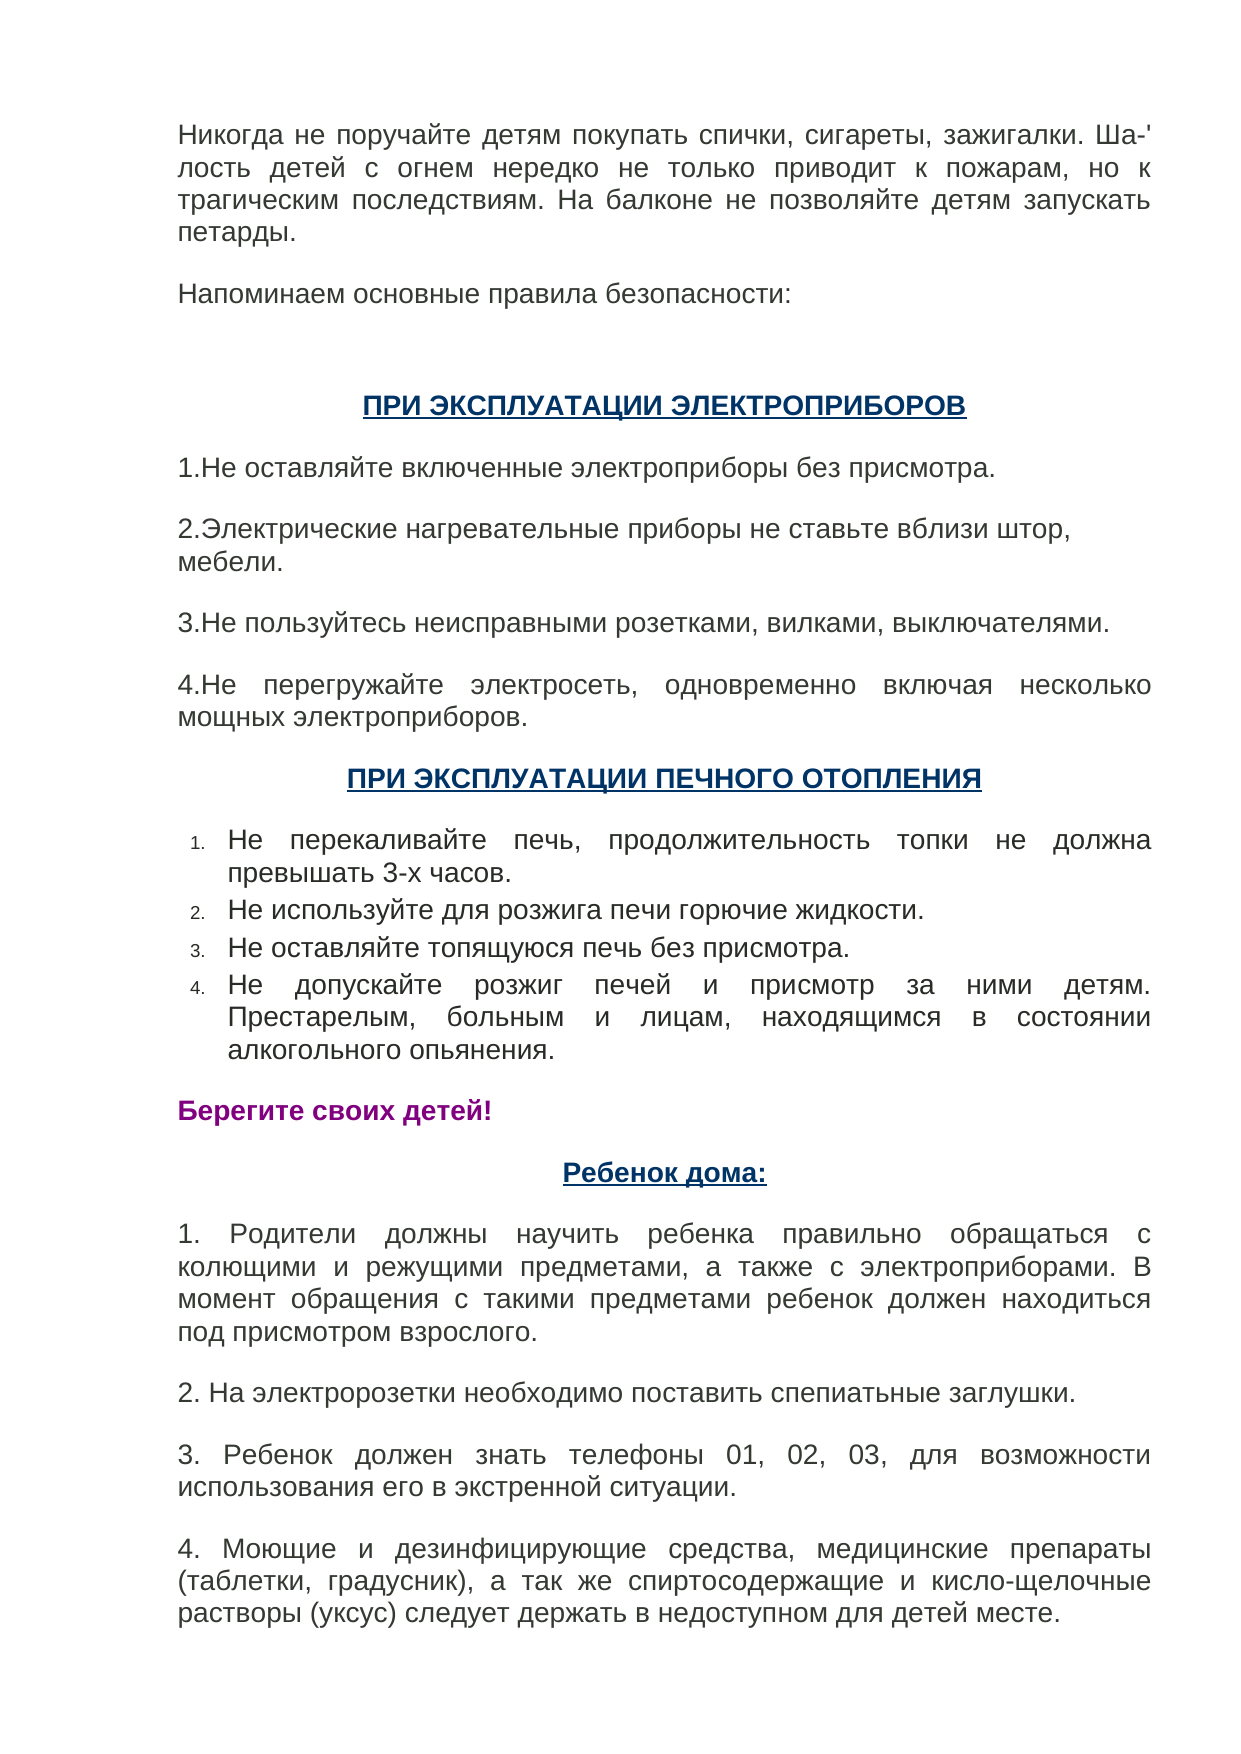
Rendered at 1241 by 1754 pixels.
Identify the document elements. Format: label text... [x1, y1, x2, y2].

text 1.Не оставляйте включенные электроприборы без присмотра. [177, 451, 1152, 483]
text 3.Не пользуйтесь неисправными розетками, вилками, выключателями. [177, 606, 1152, 639]
text 2. На электророзетки необходимо поставить спепиатьные заглушки. [177, 1376, 1152, 1408]
text ПРИ ЭКСПЛУАТАЦИИ ПЕЧНОГО ОТОПЛЕНИЯ [177, 762, 1152, 794]
text 1. Родители должны научить ребенка правильно обращаться с колющими и режущими предметами, а также с электроприборами. В момент обращения с такими предметами ребенок должен находиться под присмотром взрослого. [177, 1217, 1152, 1347]
text Берегите своих детей! [177, 1094, 1152, 1127]
text Напоминаем основные правила безопасности: [177, 277, 1152, 309]
text 3. Ребенок должен знать телефоны 01, 02, 03, для возможности использования его в экстренной ситуации. [177, 1438, 1152, 1502]
text Никогда не поручайте детям покупать спички, сигареты, зажигалки. Ша-' лость детей с огнем нередко не только приводит к пожарам, но к трагическим последствиям. На балконе не позволяйте детям запускать петарды. [177, 118, 1152, 248]
text ПРИ ЭКСПЛУАТАЦИИ ЭЛЕКТРОПРИБОРОВ [177, 389, 1152, 422]
list Не допускайте розжиг печей и присмотр за ними детям. Престарелым, больным и лицам, находящимся в состоянии алкогольного опьянения. [190, 968, 1152, 1065]
text Ребенок дома: [177, 1156, 1152, 1188]
text 2.Электрические нагревательные приборы не ставьте вблизи штор, мебели. [177, 512, 1152, 577]
text 4. Моющие и дезинфицирующие средства, медицинские препараты (таблетки, градусник), а так же спиртосодержащие и кисло-щелочные растворы (уксус) следует держать в недоступном для детей месте. [177, 1532, 1152, 1629]
list Не используйте для розжига печи горючие жидкости. [190, 893, 1152, 926]
text 4.Не перегружайте электросеть, одновременно включая несколько мощных электроприборов. [177, 668, 1152, 733]
list Не перекаливайте печь, продолжительность топки не должна превышать 3-х часов. [190, 823, 1152, 888]
list Не оставляйте топящуюся печь без присмотра. [190, 931, 1152, 963]
